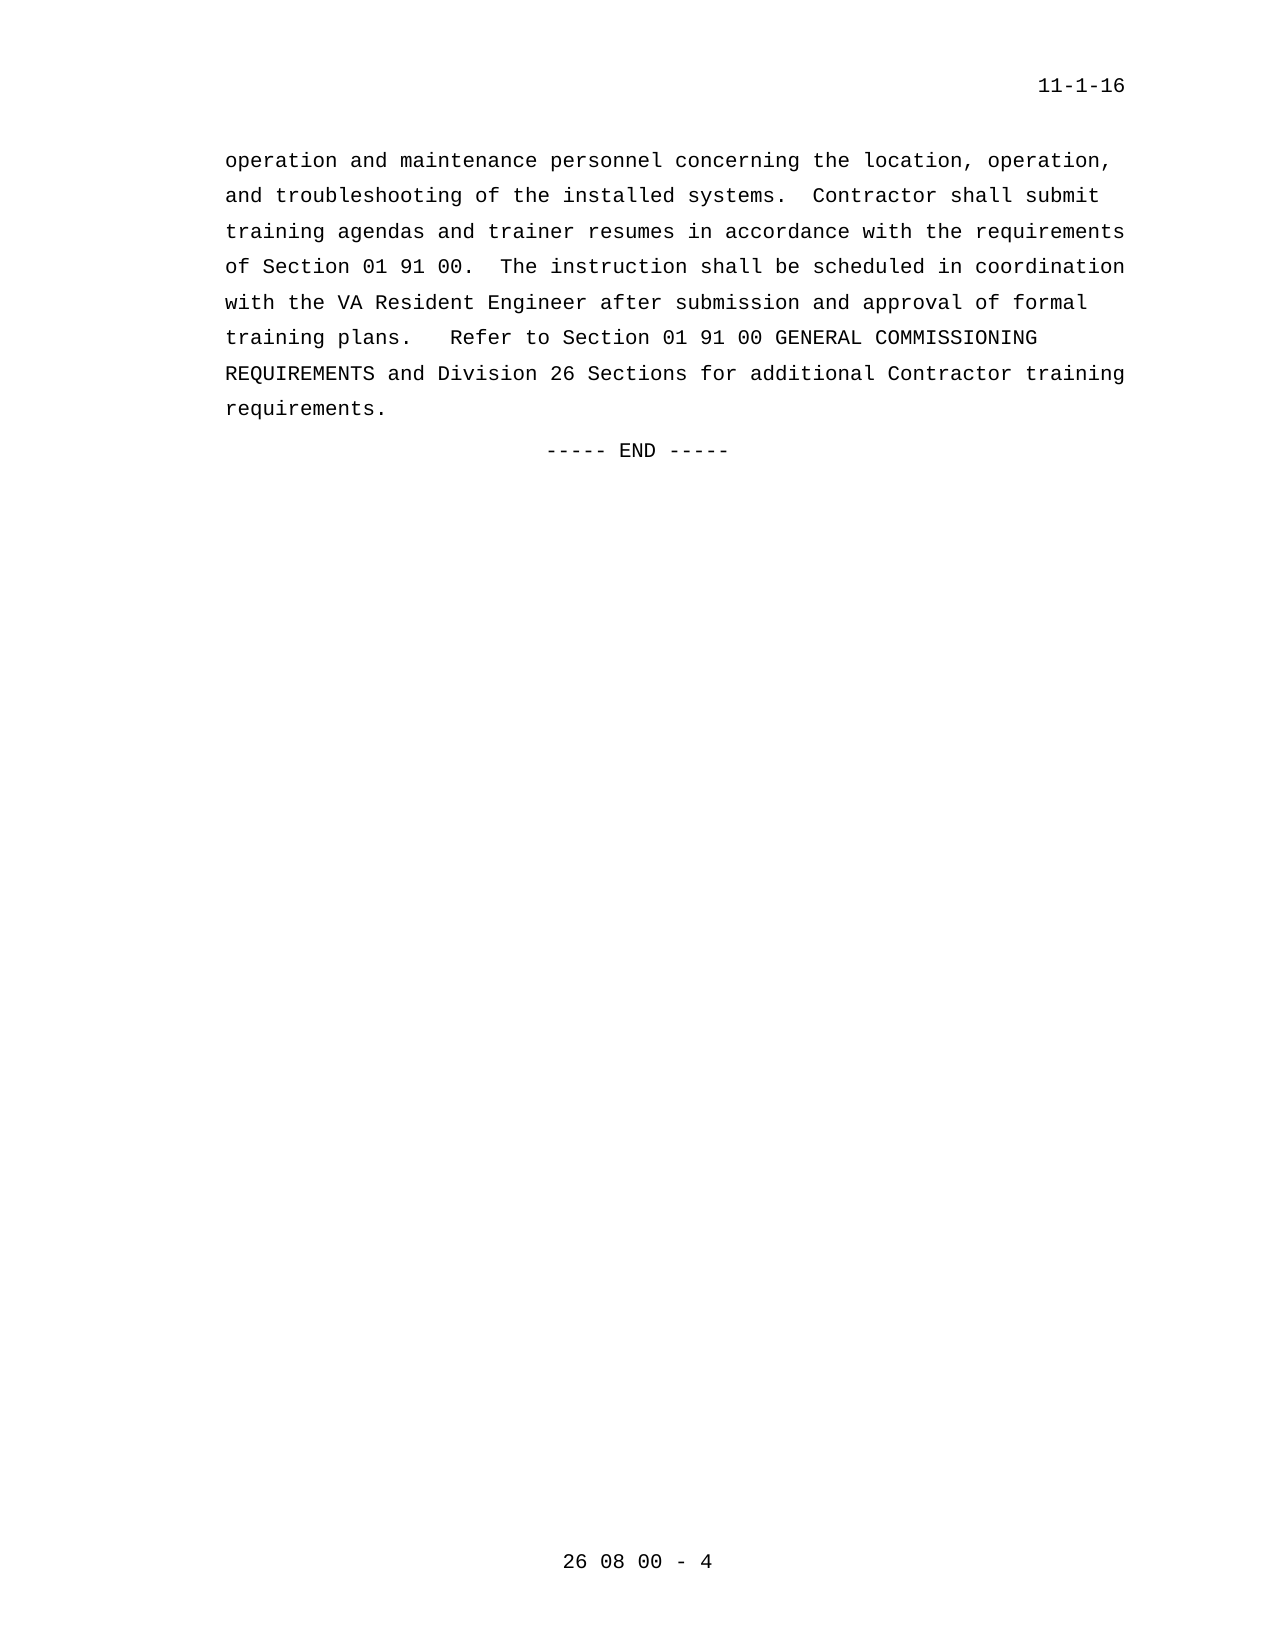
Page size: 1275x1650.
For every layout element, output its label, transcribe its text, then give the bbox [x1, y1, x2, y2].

text ----- END ----- [150, 439, 1125, 463]
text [187, 150, 1125, 422]
